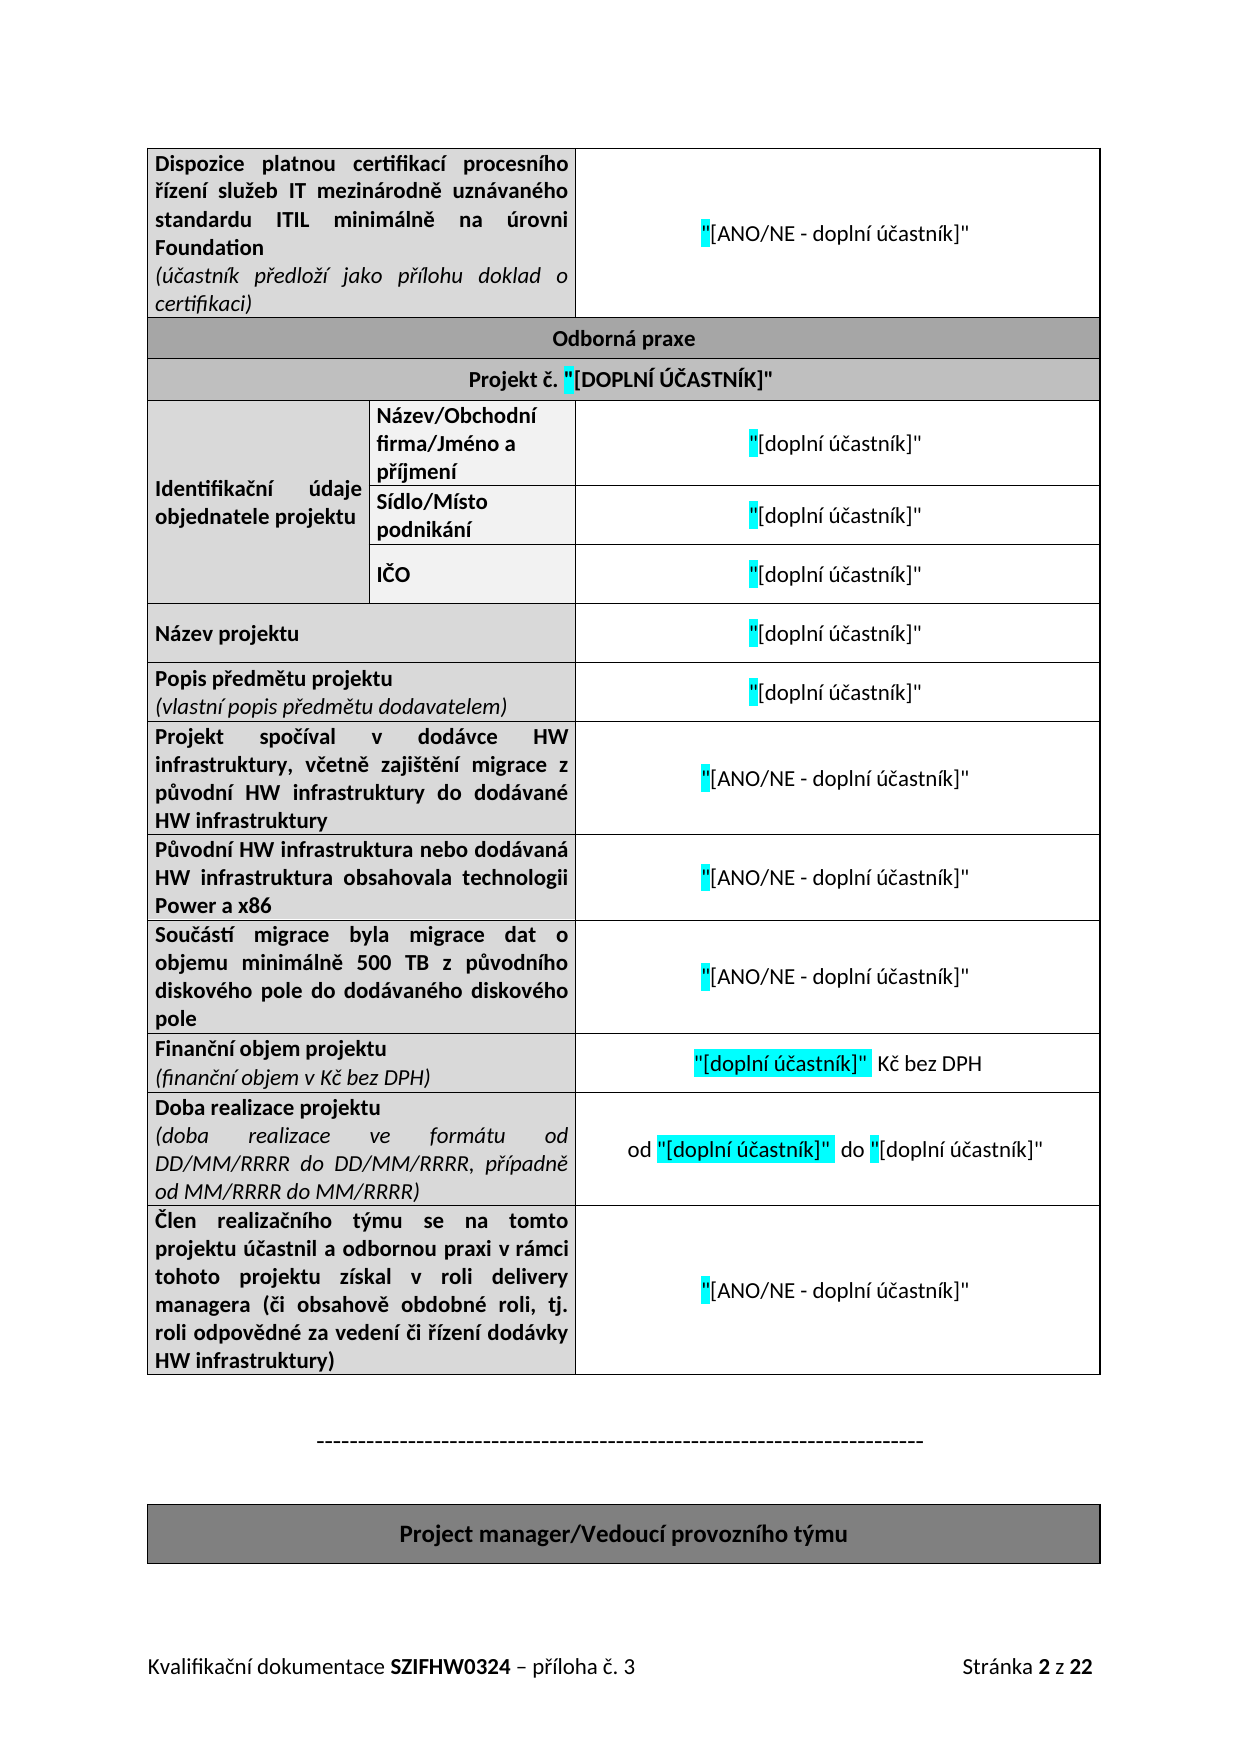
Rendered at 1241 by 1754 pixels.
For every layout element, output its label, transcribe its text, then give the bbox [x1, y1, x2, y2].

table_cell od do [576, 1093, 1099, 1205]
table_cell [576, 722, 1099, 834]
table_cell Dispozice platnou certifikací procesního řízení služeb IT mezinárodně uznávaného standardu ITIL minimálně na úrovni Foundation (účastník předloží jako přílohu doklad o certifikaci) [148, 149, 575, 317]
table_cell Identifikační údaje objednatele projektu [148, 401, 369, 603]
table_cell [576, 545, 1099, 603]
table_cell Člen realizačního týmu se na tomto projektu účastnil a odbornou praxi v rámci tohoto projektu získal v roli delivery managera (či obsahově obdobné roli, tj. roli odpovědné za vedení či řízení dodávky HW infrastruktury) [148, 1206, 575, 1374]
table_cell Finanční objem projektu (finanční objem v Kč bez DPH) [148, 1034, 575, 1092]
table_cell [576, 921, 1099, 1033]
table_cell Název projektu [148, 604, 575, 662]
table_cell Sídlo/Místo podnikání [370, 486, 575, 544]
table_cell Projekt č. [148, 359, 1099, 400]
table_cell Doba realizace projektu (doba realizace ve formátu od DD/MM/RRRR do DD/MM/RRRR, případně od MM/RRRR do MM/RRRR) [148, 1093, 575, 1205]
table_cell Projekt spočíval v dodávce HW infrastruktury, včetně zajištění migrace z původní HW infrastruktury do dodávané HW infrastruktury [148, 722, 575, 834]
table_cell Popis předmětu projektu (vlastní popis předmětu dodavatelem) [148, 663, 575, 721]
table_cell IČO [370, 545, 575, 603]
table_cell Název/Obchodní firma/Jméno a příjmení [370, 401, 575, 485]
table_cell Původní HW infrastruktura nebo dodávaná HW infrastruktura obsahovala technologii Power a x86 [148, 835, 575, 919]
table_cell Kč bez DPH [576, 1034, 1099, 1092]
table_cell [576, 1206, 1099, 1374]
table_cell Odborná praxe [148, 318, 1099, 358]
text ------------------------------------------------------------------------- [148, 1425, 1093, 1454]
table_cell [576, 835, 1099, 919]
table_cell [576, 401, 1099, 485]
table_header Project manager/Vedoucí provozního týmu [148, 1505, 1099, 1563]
table_cell [576, 604, 1099, 662]
table_cell [576, 663, 1099, 721]
table_cell [576, 149, 1099, 317]
table_cell [576, 486, 1099, 544]
table_cell Součástí migrace byla migrace dat o objemu minimálně 500 TB z původního diskového pole do dodávaného diskového pole [148, 921, 575, 1033]
